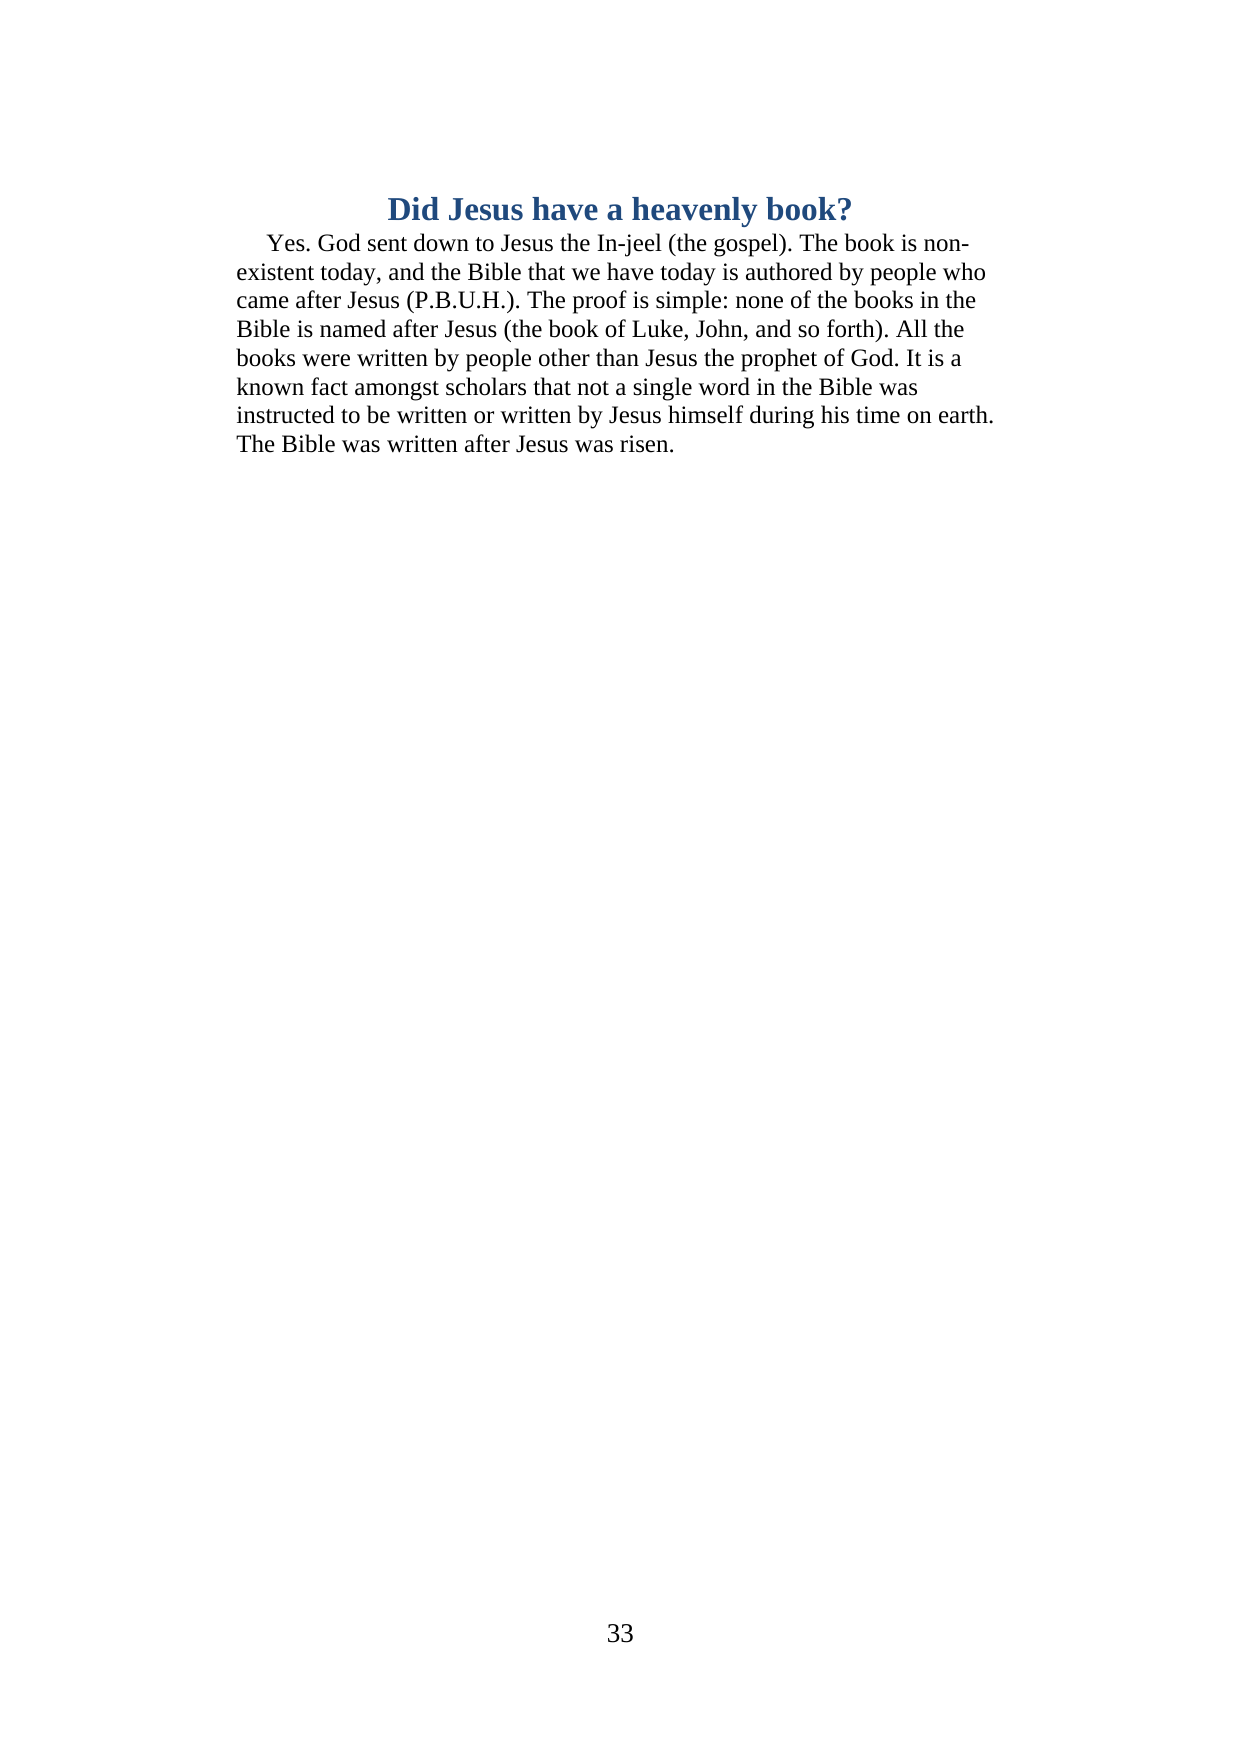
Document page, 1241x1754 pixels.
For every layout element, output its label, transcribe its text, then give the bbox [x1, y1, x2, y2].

text Yes. God sent down to Jesus the In-jeel (the gospel). The book is non-existent today, and the Bible that we have today is authored by people who came after Jesus (P.B.U.H.). The proof is simple: none of the books in the Bible is named after Jesus (the book of Luke, John, and so forth). All the books were written by people other than Jesus the prophet of God. It is a known fact amongst scholars that not a single word in the Bible was instructed to be written or written by Jesus himself during his time on earth. The Bible was written after Jesus was risen. [236, 228, 1004, 458]
subtitle Did Jesus have a heavenly book? [236, 190, 1004, 228]
